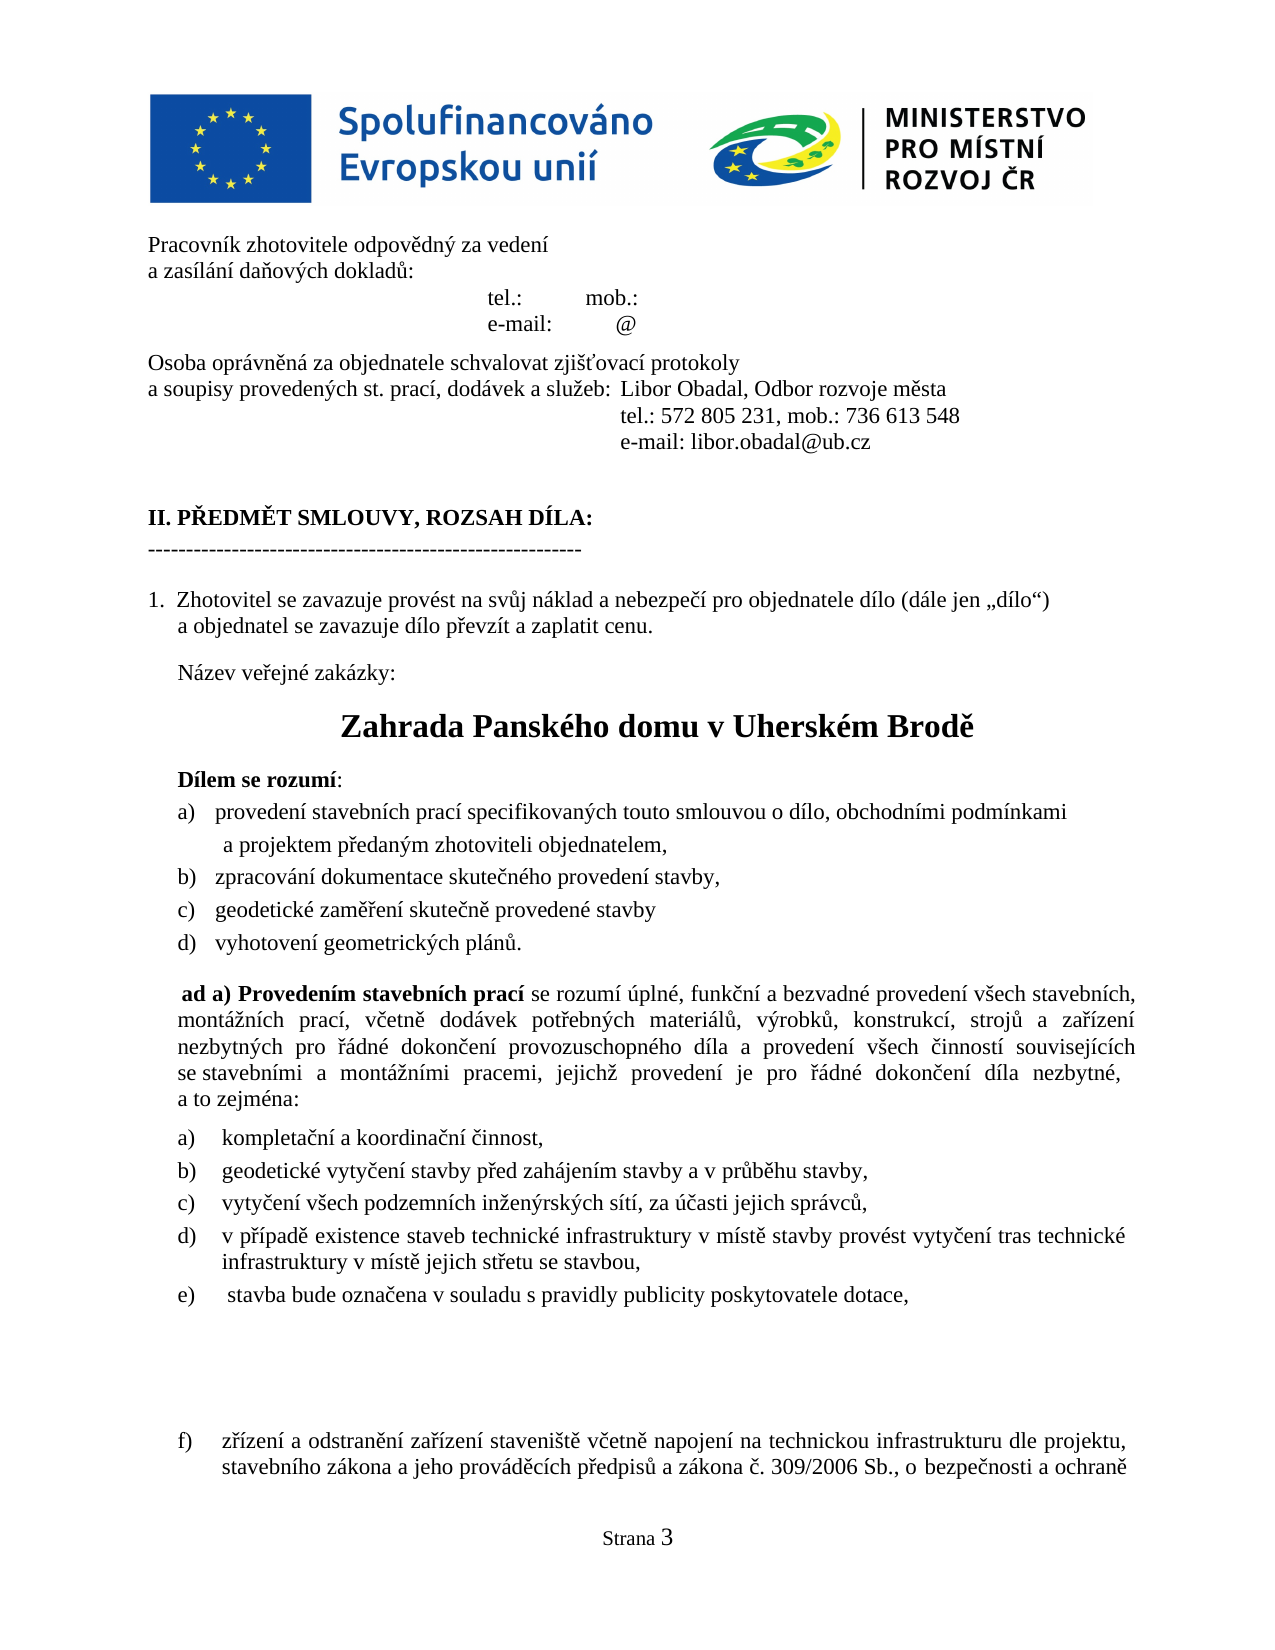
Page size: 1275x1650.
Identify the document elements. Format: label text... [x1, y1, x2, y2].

text Dílem se rozumí: [177, 766, 1137, 792]
list kompletační a koordinační činnost, [177, 1124, 1127, 1151]
text a soupisy provedených st. prací, dodávek a služeb: Libor Obadal, Odbor rozvoje města [148, 375, 1137, 402]
list geodetické zaměření skutečně provedené stavby [177, 896, 1137, 922]
text II. PŘEDMĚT SMLOUVY, ROZSAH DÍLA: [148, 504, 1137, 531]
text --------------------------------------------------------- [148, 535, 1137, 561]
list stavba bude označena v souladu s pravidly publicity poskytovatele dotace, [177, 1281, 1127, 1307]
list provedení stavebních prací specifikovaných touto smlouvou o dílo, obchodními podmínkami [177, 798, 1137, 824]
picture [147, 92, 1093, 206]
text Pracovník zhotovitele odpovědný za vedení [148, 231, 1127, 257]
text 1. Zhotovitel se zavazuje provést na svůj náklad a nebezpečí pro objednatele dílo (dále jen „dílo“) [148, 586, 1137, 612]
text e-mail: @ [148, 310, 1127, 337]
text ad a) Provedením stavebních prací se rozumí úplné, funkční a bezvadné provedení všech stavebních, montážních prací, včetně dodávek potřebných materiálů, výrobků, konstrukcí, strojů a zařízení nezbytných pro řádné dokončení provozuschopného díla a provedení všech činností souvisejících se stavebními a montážními pracemi, jejichž provedení je pro řádné dokončení díla nezbytné, a to zejména: [162, 980, 1137, 1112]
list geodetické vytyčení stavby před zahájením stavby a v průběhu stavby, [177, 1157, 1127, 1183]
text tel.: mob.: [148, 284, 1127, 310]
list v případě existence staveb technické infrastruktury v místě stavby provést vytyčení tras technické infrastruktury v místě jejich střetu se stavbou, [177, 1222, 1127, 1275]
list zpracování dokumentace skutečného provedení stavby, [177, 863, 1137, 890]
list vytyčení všech podzemních inženýrských sítí, za účasti jejich správců, [177, 1189, 1127, 1216]
text Zahrada Panského domu v Uherském Brodě [177, 706, 1137, 745]
text a zasílání daňových dokladů: [148, 257, 1127, 284]
list vyhotovení geometrických plánů. [177, 929, 1137, 955]
text e-mail: libor.obadal@ub.cz [148, 428, 1137, 454]
text Osoba oprávněná za objednatele schvalovat zjišťovací protokoly [148, 349, 1137, 375]
text tel.: 572 805 231, mob.: 736 613 548 [148, 402, 1137, 428]
text a objednatel se zavazuje dílo převzít a zaplatit cenu. [177, 612, 1137, 638]
text Název veřejné zakázky: [133, 659, 1137, 686]
text a projektem předaným zhotoviteli objednatelem, [177, 831, 1137, 857]
